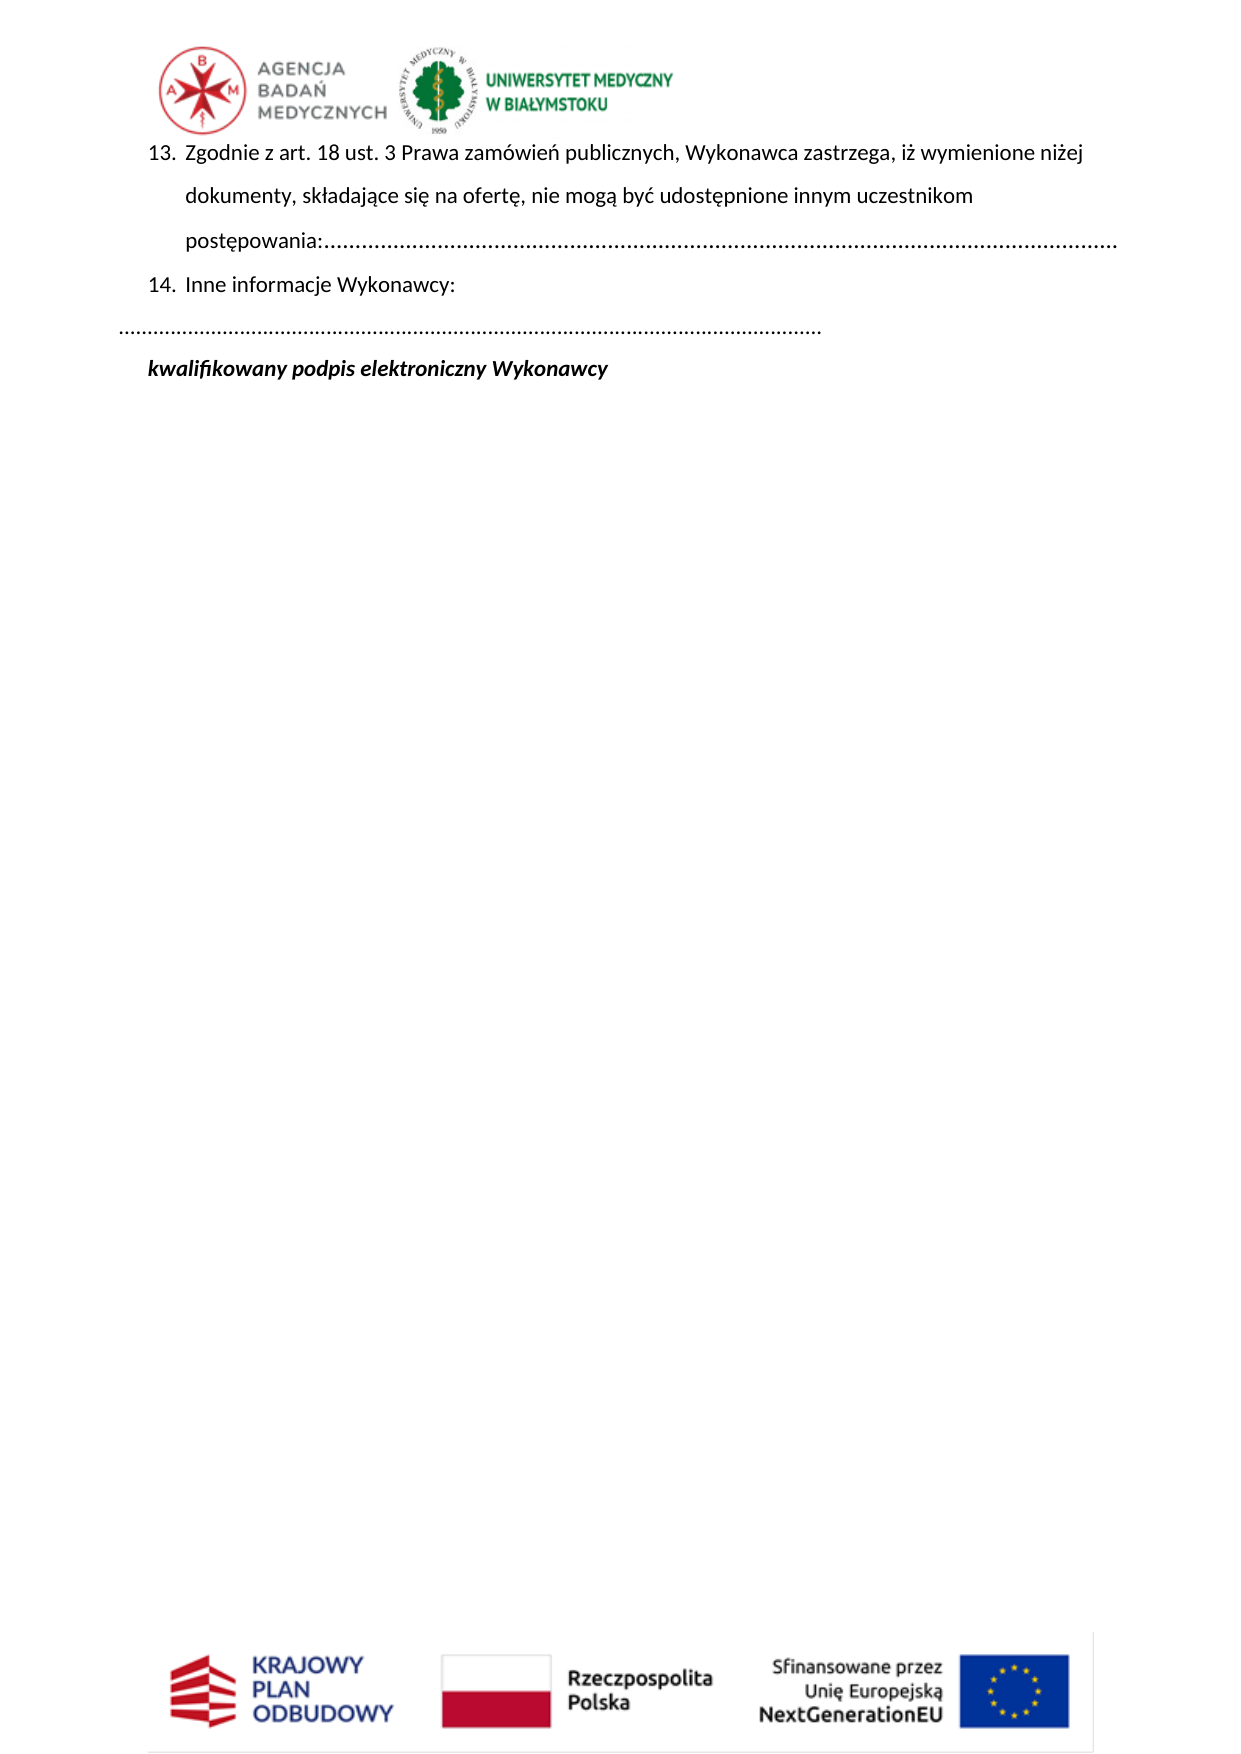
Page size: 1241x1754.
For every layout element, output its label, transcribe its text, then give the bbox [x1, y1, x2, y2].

list Zgodnie z art. 18 ust. 3 Prawa zamówień publicznych, Wykonawca zastrzega, iż wymienione niżej dokumenty, składające się na ofertę, nie mogą być udostępnione innym uczestnikom postępowania:.............................................................................................................................. [148, 138, 1122, 255]
text .......................................................................................................................... [118, 312, 1122, 340]
list Inne informacje Wykonawcy: [148, 270, 1122, 298]
picture [147, 44, 675, 139]
picture [147, 1632, 1095, 1754]
text kwalifikowany podpis elektroniczny Wykonawcy [148, 354, 1122, 382]
